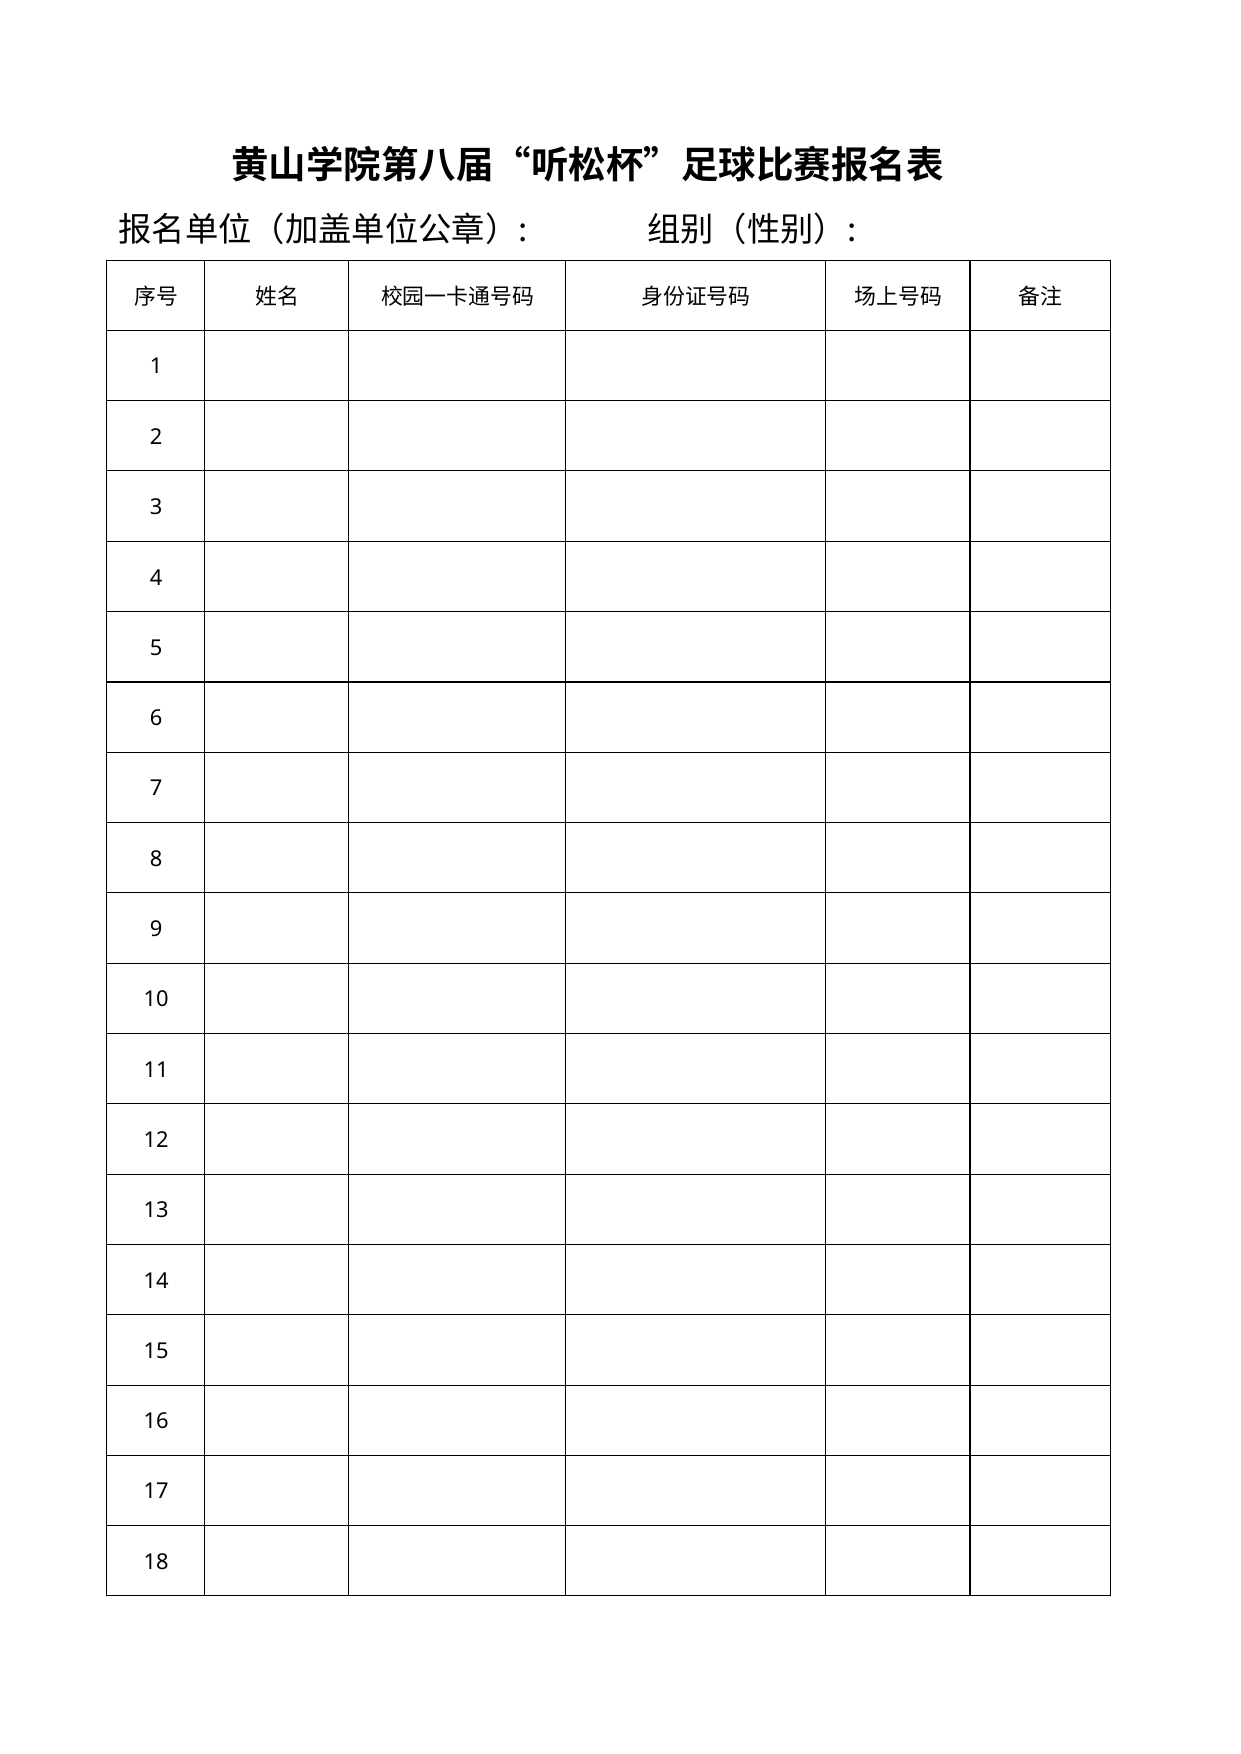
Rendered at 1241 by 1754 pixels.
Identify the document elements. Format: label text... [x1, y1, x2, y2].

table_cell [971, 1104, 1110, 1173]
table_cell 16 [107, 1386, 204, 1455]
table_cell [349, 1456, 565, 1525]
table_cell [205, 542, 348, 611]
table_cell [205, 1034, 348, 1103]
table_cell [826, 1245, 969, 1314]
table_cell [349, 964, 565, 1033]
table_cell [971, 1034, 1110, 1103]
table_cell 15 [107, 1315, 204, 1384]
table_cell 12 [107, 1104, 204, 1173]
table_cell [971, 964, 1110, 1033]
table_cell [349, 1315, 565, 1384]
table_cell [826, 1386, 969, 1455]
table_cell [971, 542, 1110, 611]
table_cell [205, 1315, 348, 1384]
table_cell [971, 823, 1110, 892]
table_cell [349, 1245, 565, 1314]
table_cell [826, 753, 969, 822]
table_cell [826, 1526, 969, 1595]
table_cell 2 [107, 401, 204, 470]
table_cell [205, 1526, 348, 1595]
table_header 姓名 [205, 261, 348, 330]
table_cell [566, 964, 825, 1033]
table_cell [566, 1315, 825, 1384]
table_cell [205, 683, 348, 752]
table_cell [205, 1104, 348, 1173]
table_cell [349, 893, 565, 963]
table_cell 9 [107, 893, 204, 963]
table_cell [826, 331, 969, 400]
table_cell 14 [107, 1245, 204, 1314]
table_cell [566, 823, 825, 892]
table_cell 13 [107, 1175, 204, 1244]
table_cell [205, 753, 348, 822]
table_cell [971, 1526, 1110, 1595]
table_cell 17 [107, 1456, 204, 1525]
table_cell [566, 753, 825, 822]
table_cell [971, 753, 1110, 822]
table_cell [349, 612, 565, 681]
table_cell [971, 1315, 1110, 1384]
table_cell [826, 1175, 969, 1244]
table_cell [971, 1245, 1110, 1314]
table_cell [971, 683, 1110, 752]
table_cell [349, 1104, 565, 1173]
table_header 备注 [971, 261, 1110, 330]
table_cell 8 [107, 823, 204, 892]
table_cell [205, 1456, 348, 1525]
table_header 校园一卡通号码 [349, 261, 565, 330]
table_cell [349, 1526, 565, 1595]
table_cell [349, 753, 565, 822]
table_cell 10 [107, 964, 204, 1033]
table_header 场上号码 [826, 261, 969, 330]
table_cell [826, 1034, 969, 1103]
table_cell [205, 964, 348, 1033]
table_cell [826, 683, 969, 752]
table_cell [826, 471, 969, 541]
table_cell [826, 401, 969, 470]
table_cell [205, 471, 348, 541]
table_cell [971, 612, 1110, 681]
table_cell [826, 612, 969, 681]
table_cell 7 [107, 753, 204, 822]
table_header 序号 [107, 261, 204, 330]
table_cell [566, 612, 825, 681]
table_cell 18 [107, 1526, 204, 1595]
table_cell [971, 331, 1110, 400]
table_cell [971, 401, 1110, 470]
table_cell [826, 542, 969, 611]
table_cell 1 [107, 331, 204, 400]
table_cell [349, 471, 565, 541]
table_cell [971, 893, 1110, 963]
table_cell [349, 542, 565, 611]
table_cell [205, 331, 348, 400]
text 黄山学院第八届“听松杯”足球比赛报名表 [118, 129, 1122, 194]
table_cell [349, 1175, 565, 1244]
table_header 身份证号码 [566, 261, 825, 330]
table_cell [566, 893, 825, 963]
table_cell [971, 1175, 1110, 1244]
table_cell [566, 1034, 825, 1103]
table_cell [566, 1104, 825, 1173]
table_cell [566, 401, 825, 470]
table_cell [971, 471, 1110, 541]
table_cell [349, 331, 565, 400]
table_cell 3 [107, 471, 204, 541]
table_cell [826, 823, 969, 892]
table_cell [205, 1245, 348, 1314]
table_cell [566, 1386, 825, 1455]
table_cell [205, 1175, 348, 1244]
table_cell [566, 683, 825, 752]
table_cell [205, 1386, 348, 1455]
table_cell [205, 401, 348, 470]
table_cell 6 [107, 683, 204, 752]
table_cell [826, 1315, 969, 1384]
table_cell [349, 1034, 565, 1103]
table_cell [971, 1456, 1110, 1525]
table_cell [205, 893, 348, 963]
table_cell [566, 1245, 825, 1314]
table_cell [566, 471, 825, 541]
table_cell [826, 964, 969, 1033]
text 报名单位（加盖单位公章）: 组别（性别）: [118, 194, 1122, 259]
table_cell [971, 1386, 1110, 1455]
table_cell [205, 823, 348, 892]
table_cell [826, 1456, 969, 1525]
table_cell [566, 1526, 825, 1595]
table_cell [349, 1386, 565, 1455]
table_cell [349, 823, 565, 892]
table_cell [349, 401, 565, 470]
table_cell [566, 1175, 825, 1244]
table_cell 5 [107, 612, 204, 681]
table_cell [349, 683, 565, 752]
table_cell [566, 1456, 825, 1525]
table_cell [826, 1104, 969, 1173]
table_cell 4 [107, 542, 204, 611]
table_cell 11 [107, 1034, 204, 1103]
table_cell [826, 893, 969, 963]
table_cell [205, 612, 348, 681]
table_cell [566, 331, 825, 400]
table_cell [566, 542, 825, 611]
